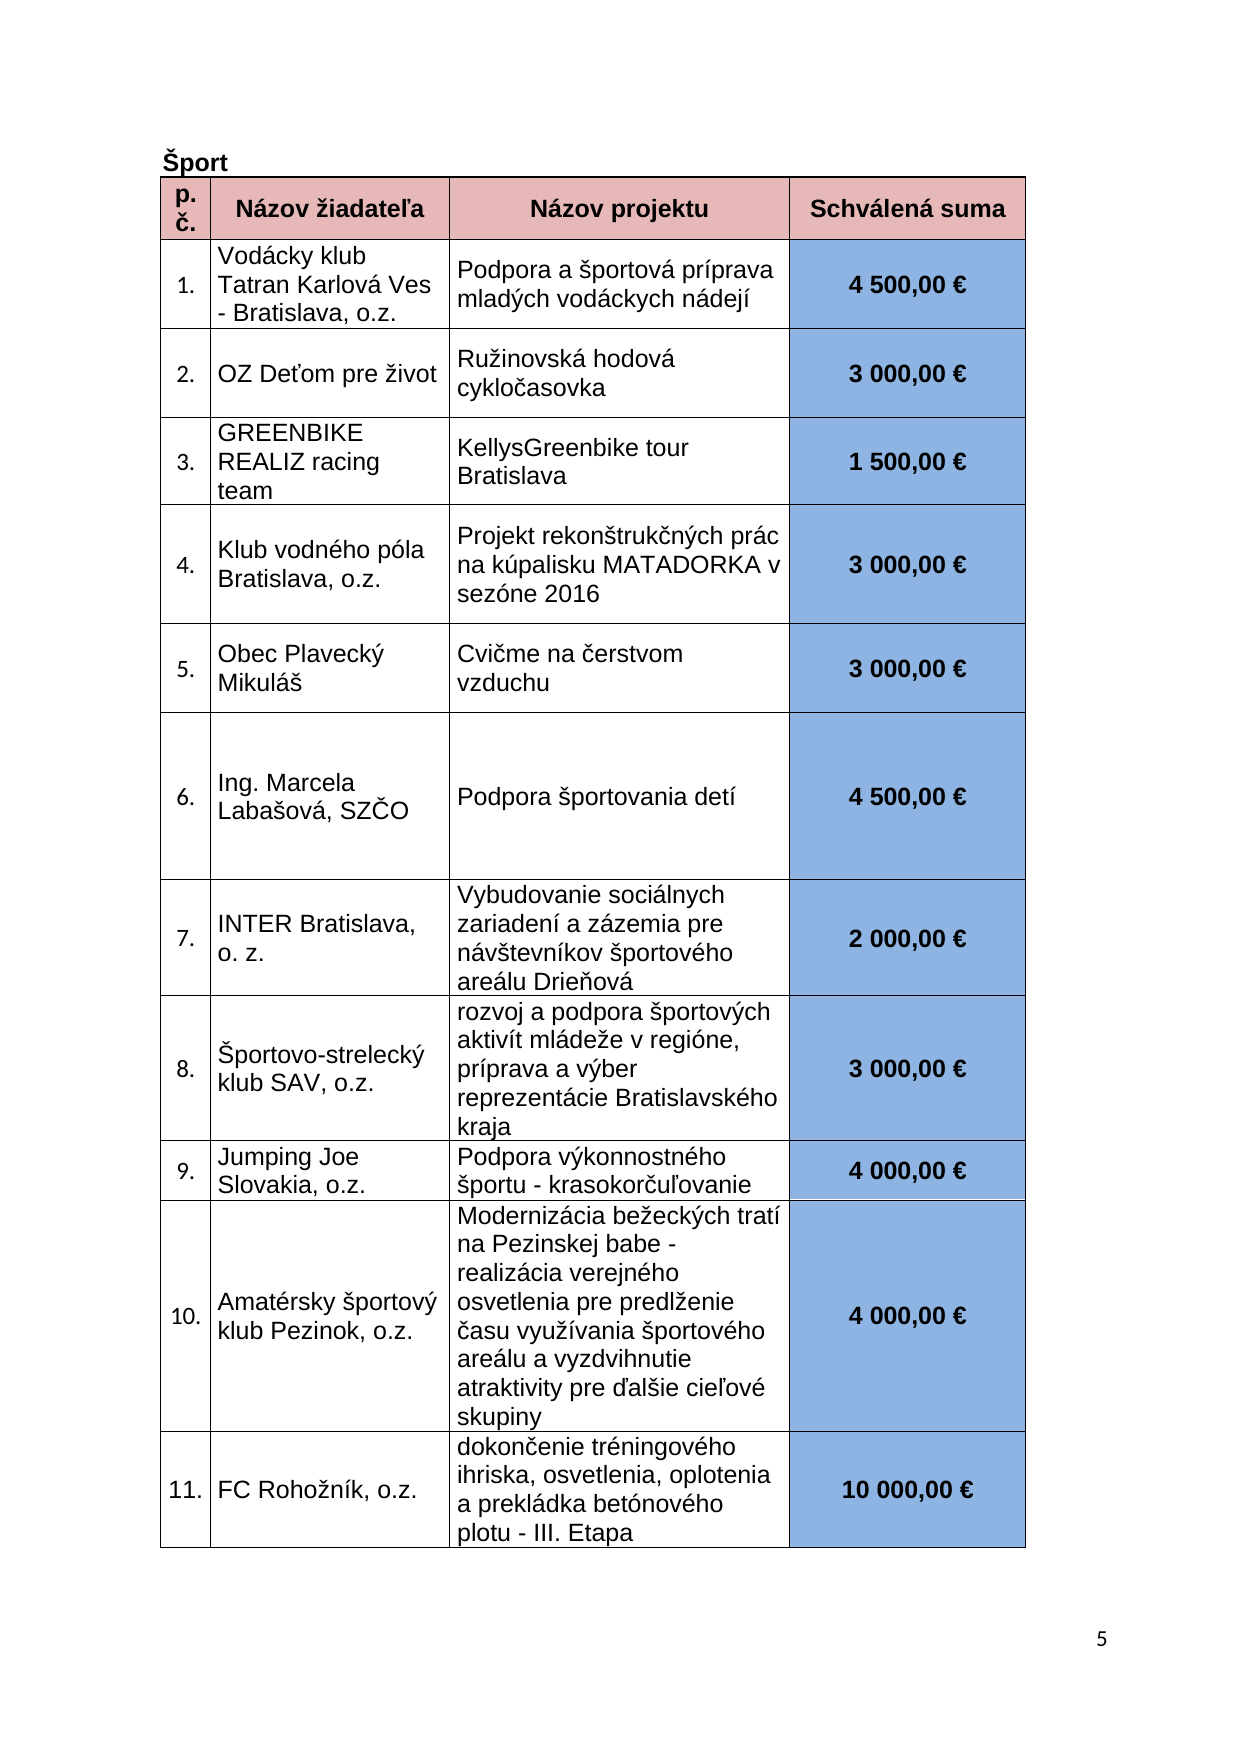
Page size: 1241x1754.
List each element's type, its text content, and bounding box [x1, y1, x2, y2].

table_cell 3 000,00 € [790, 996, 1025, 1140]
table_cell Jumping Joe Slovakia, o.z. [211, 1141, 449, 1199]
table_cell Amatérsky športový klub Pezinok, o.z. [211, 1201, 449, 1431]
table_header Názov projektu [450, 178, 789, 239]
table_cell dokončenie tréningového ihriska, osvetlenia, oplotenia a prekládka betónového plotu - III. Etapa [450, 1432, 789, 1547]
table_cell 5. [161, 624, 210, 712]
table_cell Ing. Marcela Labašová, SZČO [211, 713, 449, 879]
table_cell 4 000,00 € [790, 1201, 1025, 1431]
table_cell rozvoj a podpora športových aktivít mládeže v regióne, príprava a výber reprezentácie Bratislavského kraja [450, 996, 789, 1140]
table_cell INTER Bratislava, o. z. [211, 880, 449, 995]
table_cell Modernizácia bežeckých tratí na Pezinskej babe - realizácia verejného osvetlenia pre predlženie času využívania športového areálu a vyzdvihnutie atraktivity pre ďalšie cieľové skupiny [450, 1201, 789, 1431]
table_cell Ružinovská hodová cykločasovka [450, 329, 789, 417]
table_cell Klub vodného póla Bratislava, o.z. [211, 505, 449, 623]
table_header p. č. [161, 178, 210, 239]
table_cell 4 500,00 € [790, 240, 1025, 328]
table_cell 2 000,00 € [790, 880, 1025, 995]
table_cell 1 500,00 € [790, 418, 1025, 504]
table_cell FC Rohožník, o.z. [211, 1432, 449, 1547]
table_cell 10 000,00 € [790, 1432, 1025, 1547]
table_cell Podpora športovania detí [450, 713, 789, 879]
table_cell 1. [161, 240, 210, 328]
table_cell Projekt rekonštrukčných prác na kúpalisku MATADORKA v sezóne 2016 [450, 505, 789, 623]
table_cell Cvičme na čerstvom vzduchu [450, 624, 789, 712]
table_cell 7. [161, 880, 210, 995]
table_cell 10. [161, 1201, 210, 1431]
table_cell OZ Deťom pre život [211, 329, 449, 417]
table_header Schválená suma [790, 178, 1025, 239]
text Šport [162, 148, 1107, 176]
table_cell 3 000,00 € [790, 505, 1025, 623]
table_cell KellysGreenbike tour Bratislava [450, 418, 789, 504]
table_cell Vybudovanie sociálnych zariadení a zázemia pre návštevníkov športového areálu Drieňová [450, 880, 789, 995]
table_cell 3. [161, 418, 210, 504]
table_cell 4. [161, 505, 210, 623]
table_cell 3 000,00 € [790, 624, 1025, 712]
table_cell 6. [161, 713, 210, 879]
table_cell Športovo-strelecký klub SAV, o.z. [211, 996, 449, 1140]
table_cell 8. [161, 996, 210, 1140]
table_cell 3 000,00 € [790, 329, 1025, 417]
table_cell 11. [161, 1432, 210, 1547]
table_cell GREENBIKE REALIZ racing team [211, 418, 449, 504]
table_header Názov žiadateľa [211, 178, 449, 239]
table_cell 4 000,00 € [790, 1141, 1025, 1199]
table_cell Podpora a športová príprava mladých vodáckych nádejí [450, 240, 789, 328]
table_cell 9. [161, 1141, 210, 1199]
table_cell 2. [161, 329, 210, 417]
table_cell 4 500,00 € [790, 713, 1025, 879]
table_cell Obec Plavecký Mikuláš [211, 624, 449, 712]
table_cell Vodácky klub Tatran Karlová Ves - Bratislava, o.z. [211, 240, 449, 328]
table_cell Podpora výkonnostného športu - krasokorčuľovanie [450, 1141, 789, 1199]
